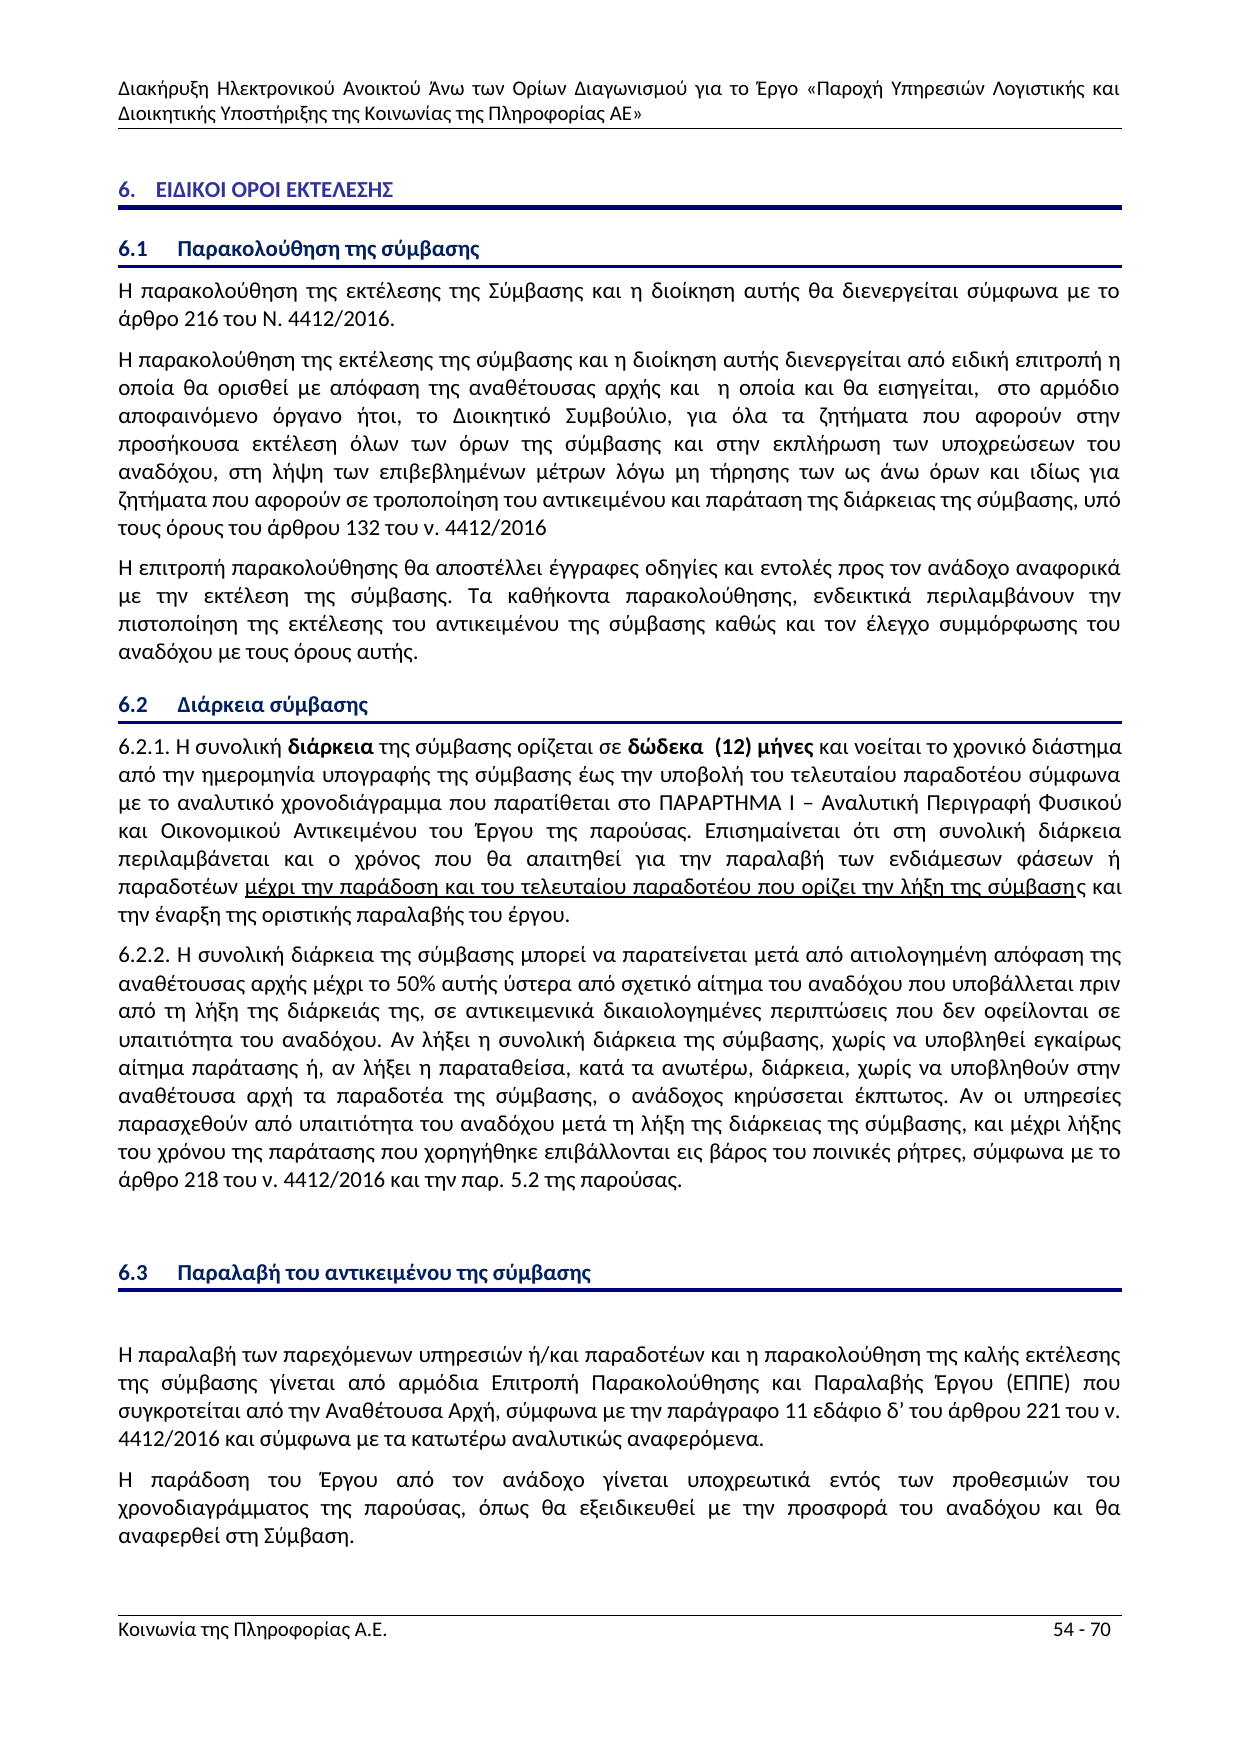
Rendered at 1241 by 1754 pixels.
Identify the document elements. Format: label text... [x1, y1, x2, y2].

subtitle Παρακολούθηση της σύμβασης [118, 234, 1122, 265]
subtitle Παραλαβή του αντικειμένου της σύμβασης [118, 1258, 1122, 1288]
text Η παρακολούθηση της εκτέλεσης της Σύμβασης και η διοίκηση αυτής θα διενεργείται σύμφωνα με το άρθρο 216 του Ν. 4412/2016. [118, 276, 1122, 332]
subtitle ΕΙΔΙΚΟΙ ΟΡΟΙ ΕΚΤΕΛΕΣΗΣ [118, 175, 1122, 205]
text Η παρακολούθηση της εκτέλεσης της σύμβασης και η διοίκηση αυτής διενεργείται από ειδική επιτροπή η οποία θα ορισθεί με απόφαση της αναθέτουσας αρχής και η οποία και θα εισηγείται, στο αρμόδιο αποφαινόμενο όργανο ήτοι, το Διοικητικό Συμβούλιο, για όλα τα ζητήματα που αφορούν στην προσήκουσα εκτέλεση όλων των όρων της σύμβασης και στην εκπλήρωση των υποχρεώσεων του αναδόχου, στη λήψη των επιβεβλημένων μέτρων λόγω μη τήρησης των ως άνω όρων και ιδίως για ζητήματα που αφορούν σε τροποποίηση του αντικειμένου και παράταση της διάρκειας της σύμβασης, υπό τους όρους του άρθρου 132 του ν. 4412/2016 [118, 345, 1122, 541]
text 6.2.1. Η συνολική διάρκεια της σύμβασης ορίζεται σε δώδεκα (12) μήνες και νοείται το χρονικό διάστημα από την ημερομηνία υπογραφής της σύμβασης έως την υποβολή του τελευταίου παραδοτέου σύμφωνα με το αναλυτικό χρονοδιάγραμμα που παρατίθεται στο ΠΑΡΑΡΤΗΜΑ Ι – Αναλυτική Περιγραφή Φυσικού και Οικονομικού Αντικειμένου του Έργου της παρούσας. Επισημαίνεται ότι στη συνολική διάρκεια περιλαμβάνεται και ο χρόνος που θα απαιτηθεί για την παραλαβή των ενδιάμεσων φάσεων ή παραδοτέων μέχρι την παράδοση και του τελευταίου παραδοτέου που ορίζει την λήξη της σύμβασης και την έναρξη της οριστικής παραλαβής του έργου. [118, 732, 1122, 928]
subtitle Διάρκεια σύμβασης [118, 690, 1122, 721]
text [118, 1465, 1122, 1549]
text Η επιτροπή παρακολούθησης θα αποστέλλει έγγραφες οδηγίες και εντολές προς τον ανάδοχο αναφορικά με την εκτέλεση της σύμβασης. Τα καθήκοντα παρακολούθησης, ενδεικτικά περιλαμβάνουν την πιστοποίηση της εκτέλεσης του αντικειμένου της σύμβασης καθώς και τον έλεγχο συμμόρφωσης του αναδόχου με τους όρους αυτής. [118, 553, 1122, 665]
text Η παραλαβή των παρεχόμενων υπηρεσιών ή/και παραδοτέων και η παρακολούθηση της καλής εκτέλεσης της σύμβασης γίνεται από αρμόδια Επιτροπή Παρακολούθησης και Παραλαβής Έργου (ΕΠΠΕ) που συγκροτείται από την Αναθέτουσα Αρχή, σύμφωνα με την παράγραφο 11 εδάφιο δ’ του άρθρου 221 του ν. 4412/2016 και σύμφωνα με τα κατωτέρω αναλυτικώς αναφερόμενα. [118, 1340, 1122, 1452]
text 6.2.2. Η συνολική διάρκεια της σύμβασης μπορεί να παρατείνεται μετά από αιτιολογημένη απόφαση της αναθέτουσας αρχής μέχρι το 50% αυτής ύστερα από σχετικό αίτημα του αναδόχου που υποβάλλεται πριν από τη λήξη της διάρκειάς της, σε αντικειμενικά δικαιολογημένες περιπτώσεις που δεν οφείλονται σε υπαιτιότητα του αναδόχου. Αν λήξει η συνολική διάρκεια της σύμβασης, χωρίς να υποβληθεί εγκαίρως αίτημα παράτασης ή, αν λήξει η παραταθείσα, κατά τα ανωτέρω, διάρκεια, χωρίς να υποβληθούν στην αναθέτουσα αρχή τα παραδοτέα της σύμβασης, ο ανάδοχος κηρύσσεται έκπτωτος. Αν οι υπηρεσίες παρασχεθούν από υπαιτιότητα του αναδόχου μετά τη λήξη της διάρκειας της σύμβασης, και μέχρι λήξης του χρόνου της παράτασης που χορηγήθηκε επιβάλλονται εις βάρος του ποινικές ρήτρες, σύμφωνα με το άρθρο 218 του ν. 4412/2016 και την παρ. 5.2 της παρούσας. [118, 941, 1122, 1193]
